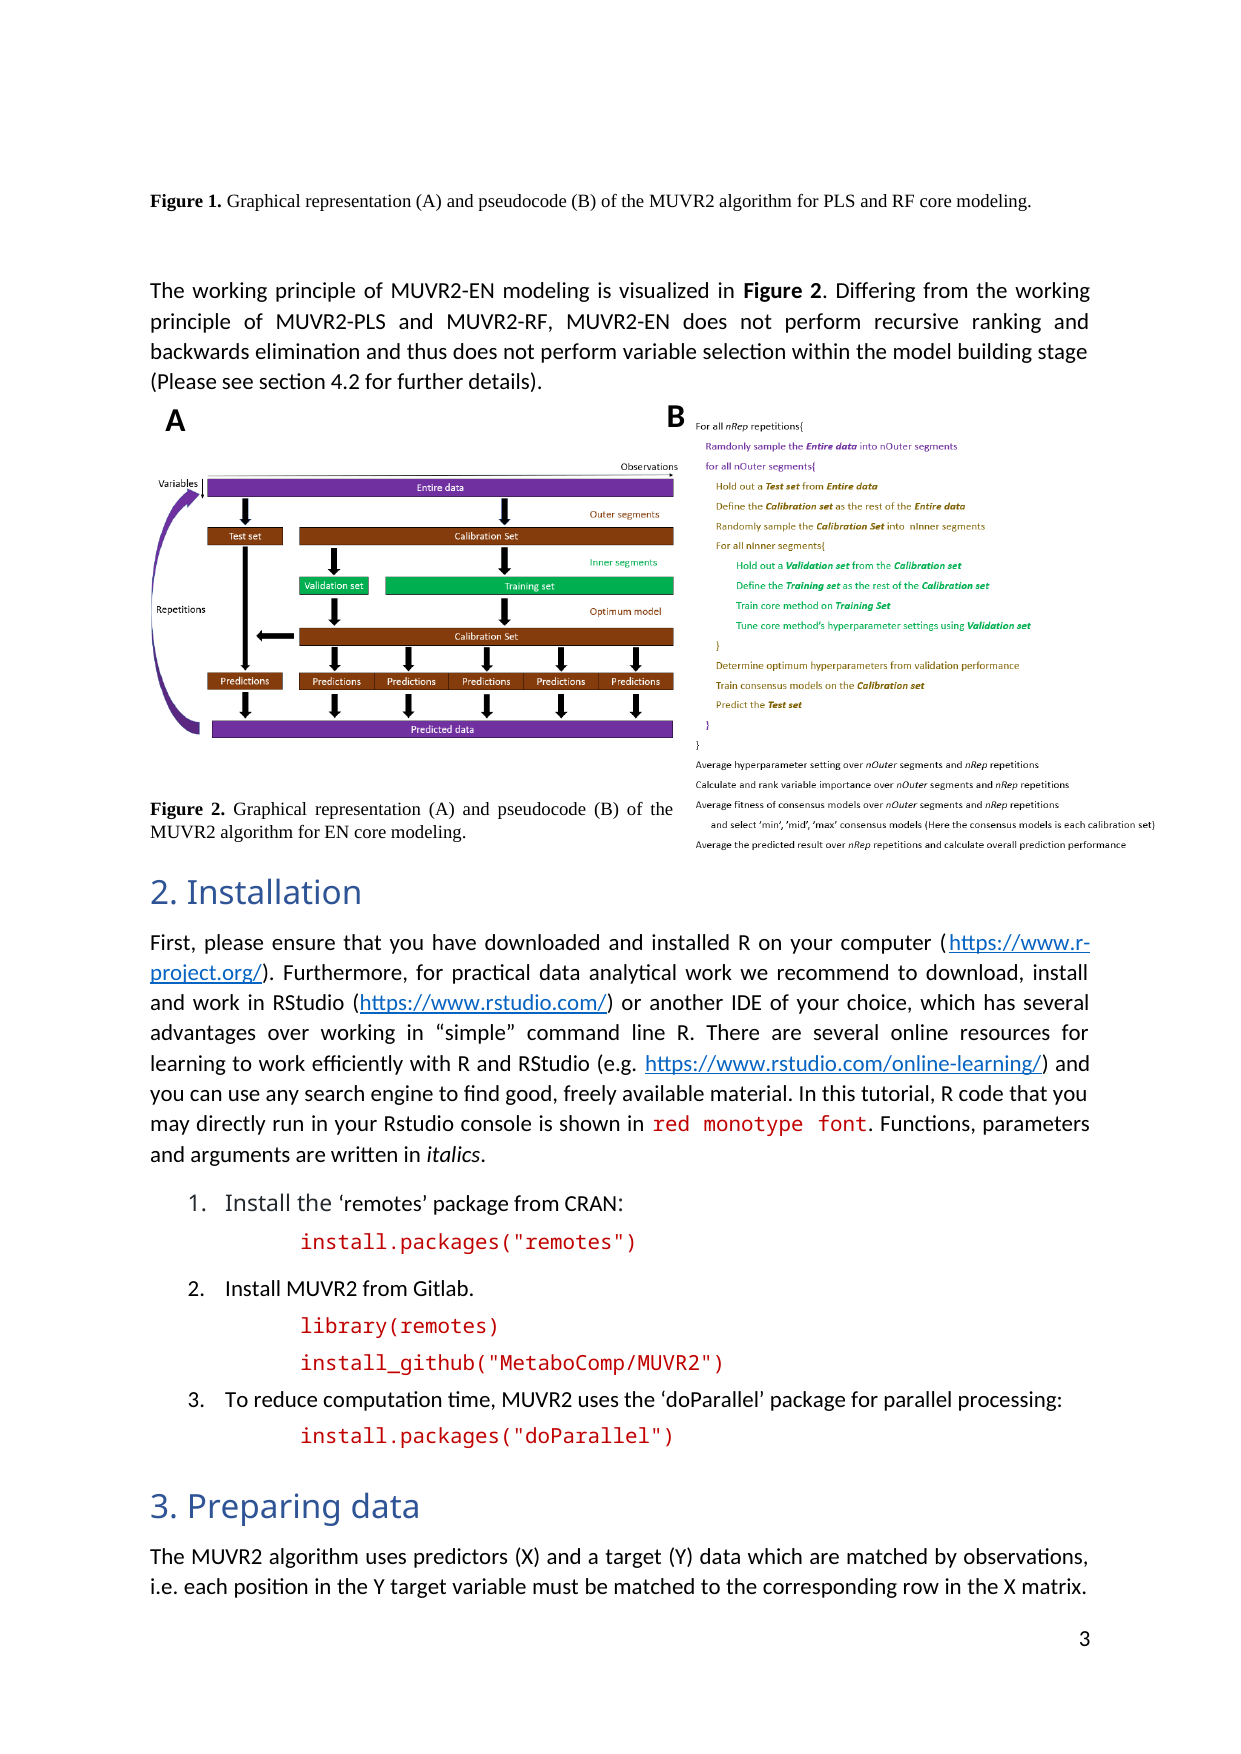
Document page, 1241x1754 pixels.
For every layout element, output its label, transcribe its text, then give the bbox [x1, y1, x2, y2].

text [150, 1542, 1090, 1600]
picture [150, 459, 678, 738]
list install_github("MetaboComp/MUVR2") [225, 1348, 1090, 1376]
picture [693, 416, 1158, 854]
list To reduce computation time, MUVR2 uses the ‘doParallel’ package for parallel processing: [187, 1385, 1090, 1413]
text install.packages("remotes") [262, 1227, 1090, 1256]
subtitle 2. Installation [150, 869, 1090, 914]
text Figure 2. Graphical representation (A) and pseudocode (B) of the MUVR2 algorithm for EN core modeling. [150, 797, 693, 842]
text Figure 1. Graphical representation (A) and pseudocode (B) of the MUVR2 algorithm for PLS and RF core modeling. [150, 190, 1090, 211]
subtitle 3. Preparing data [150, 1483, 1090, 1528]
list Install MUVR2 from Gitlab. [187, 1274, 1090, 1303]
text First, please ensure that you have downloaded and installed R on your computer (https://www.r-project.org/). Furthermore, for practical data analytical work we recommend to download, install and work in RStudio (https://www.rstudio.com/) or another IDE of your choice, which has several advantages over working in “simple” command line R. There are several online resources for learning to work efficiently with R and RStudio (e.g. https://www.rstudio.com/online-learning/) and you can use any search engine to find good, freely available material. In this tutorial, R code that you may directly run in your Rstudio console is shown in red monotype font. Functions, parameters and arguments are written in italics. [150, 928, 1090, 1168]
list Install the ‘remotes’ package from CRAN: [187, 1187, 1090, 1218]
list library(remotes) [225, 1311, 1090, 1339]
text The working principle of MUVR2-EN modeling is visualized in Figure 2. Differing from the working principle of MUVR2-PLS and MUVR2-RF, MUVR2-EN does not perform recursive ranking and backwards elimination and thus does not perform variable selection within the model building stage (Please see section 4.2 for further details). [150, 277, 1090, 395]
list install.packages("doParallel") [225, 1421, 1090, 1449]
